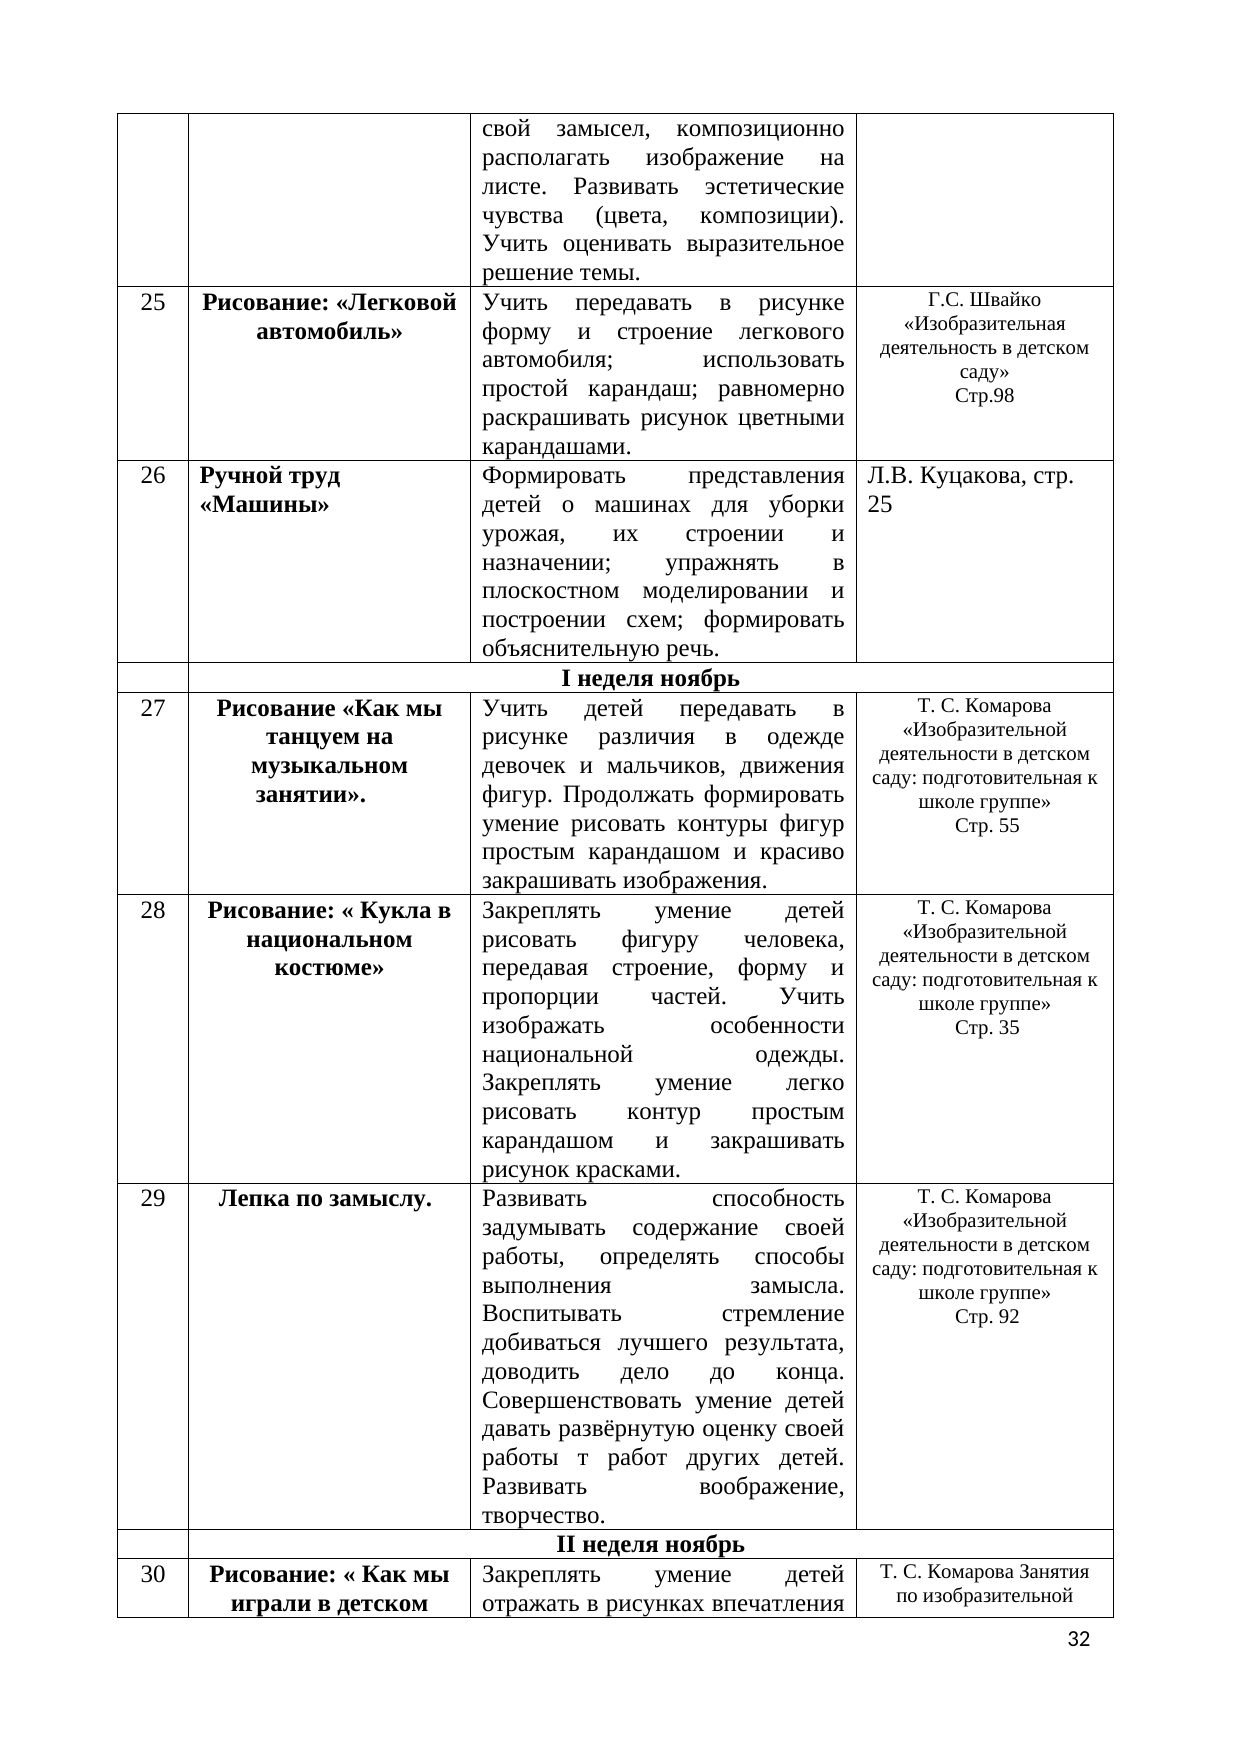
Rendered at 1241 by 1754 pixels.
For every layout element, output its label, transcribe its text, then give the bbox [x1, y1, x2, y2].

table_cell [189, 1559, 470, 1617]
table_cell Рисование «Как мы танцуем на музыкальном занятии». [189, 693, 470, 894]
table_cell 27 [118, 693, 188, 894]
table_cell Г.С. Швайко «Изобразительная деятельность в детском саду» Стр.98 [857, 287, 1113, 459]
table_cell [471, 1559, 856, 1617]
table_cell I неделя ноябрь [189, 663, 1113, 692]
table_cell Рисование: « Кукла в национальном костюме» [189, 895, 470, 1182]
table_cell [857, 1559, 1113, 1617]
table_cell Развивать способность задумывать содержание своей работы, определять способы выполнения замысла. Воспитывать стремление добиваться лучшего результата, доводить дело до конца. Совершенствовать умение детей давать развёрнутую оценку своей работы т работ других детей. Развивать воображение, творчество. [471, 1184, 856, 1528]
table_cell [118, 663, 188, 692]
table_cell Ручной труд «Машины» [189, 461, 470, 662]
table_cell 26 [118, 461, 188, 662]
table_cell Рисование: «Легковой автомобиль» [189, 287, 470, 459]
table_cell Учить передавать в рисунке форму и строение легкового автомобиля; использовать простой карандаш; равномерно раскрашивать рисунок цветными карандашами. [471, 287, 856, 459]
table_cell 30 [118, 1559, 188, 1617]
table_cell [857, 114, 1113, 286]
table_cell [189, 114, 470, 286]
table_cell 25 [118, 287, 188, 459]
table_cell 28 [118, 895, 188, 1182]
table_cell Лепка по замыслу. [189, 1184, 470, 1528]
table_cell Т. С. Комарова «Изобразительной деятельности в детском саду: подготовительная к школе группе» Стр. 92 [857, 1184, 1113, 1528]
table_cell Учить детей передавать в рисунке различия в одежде девочек и мальчиков, движения фигур. Продолжать формировать умение рисовать контуры фигур простым карандашом и красиво закрашивать изображения. [471, 693, 856, 894]
table_cell Формировать представления детей о машинах для уборки урожая, их строении и назначении; упражнять в плоскостном моделировании и построении схем; формировать объяснительную речь. [471, 461, 856, 662]
table_cell Т. С. Комарова «Изобразительной деятельности в детском саду: подготовительная к школе группе» Стр. 55 [857, 693, 1113, 894]
table_cell Т. С. Комарова «Изобразительной деятельности в детском саду: подготовительная к школе группе» Стр. 35 [857, 895, 1113, 1182]
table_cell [471, 114, 856, 286]
table_cell 29 [118, 1184, 188, 1528]
table_cell Л.В. Куцакова, стр. 25 [857, 461, 1113, 662]
table_cell II неделя ноябрь [189, 1530, 1113, 1558]
table_cell 24 [118, 114, 188, 286]
table_cell [118, 1530, 188, 1558]
table_cell Закреплять умение детей рисовать фигуру человека, передавая строение, форму и пропорции частей. Учить изображать особенности национальной одежды. Закреплять умение легко рисовать контур простым карандашом и закрашивать рисунок красками. [471, 895, 856, 1182]
